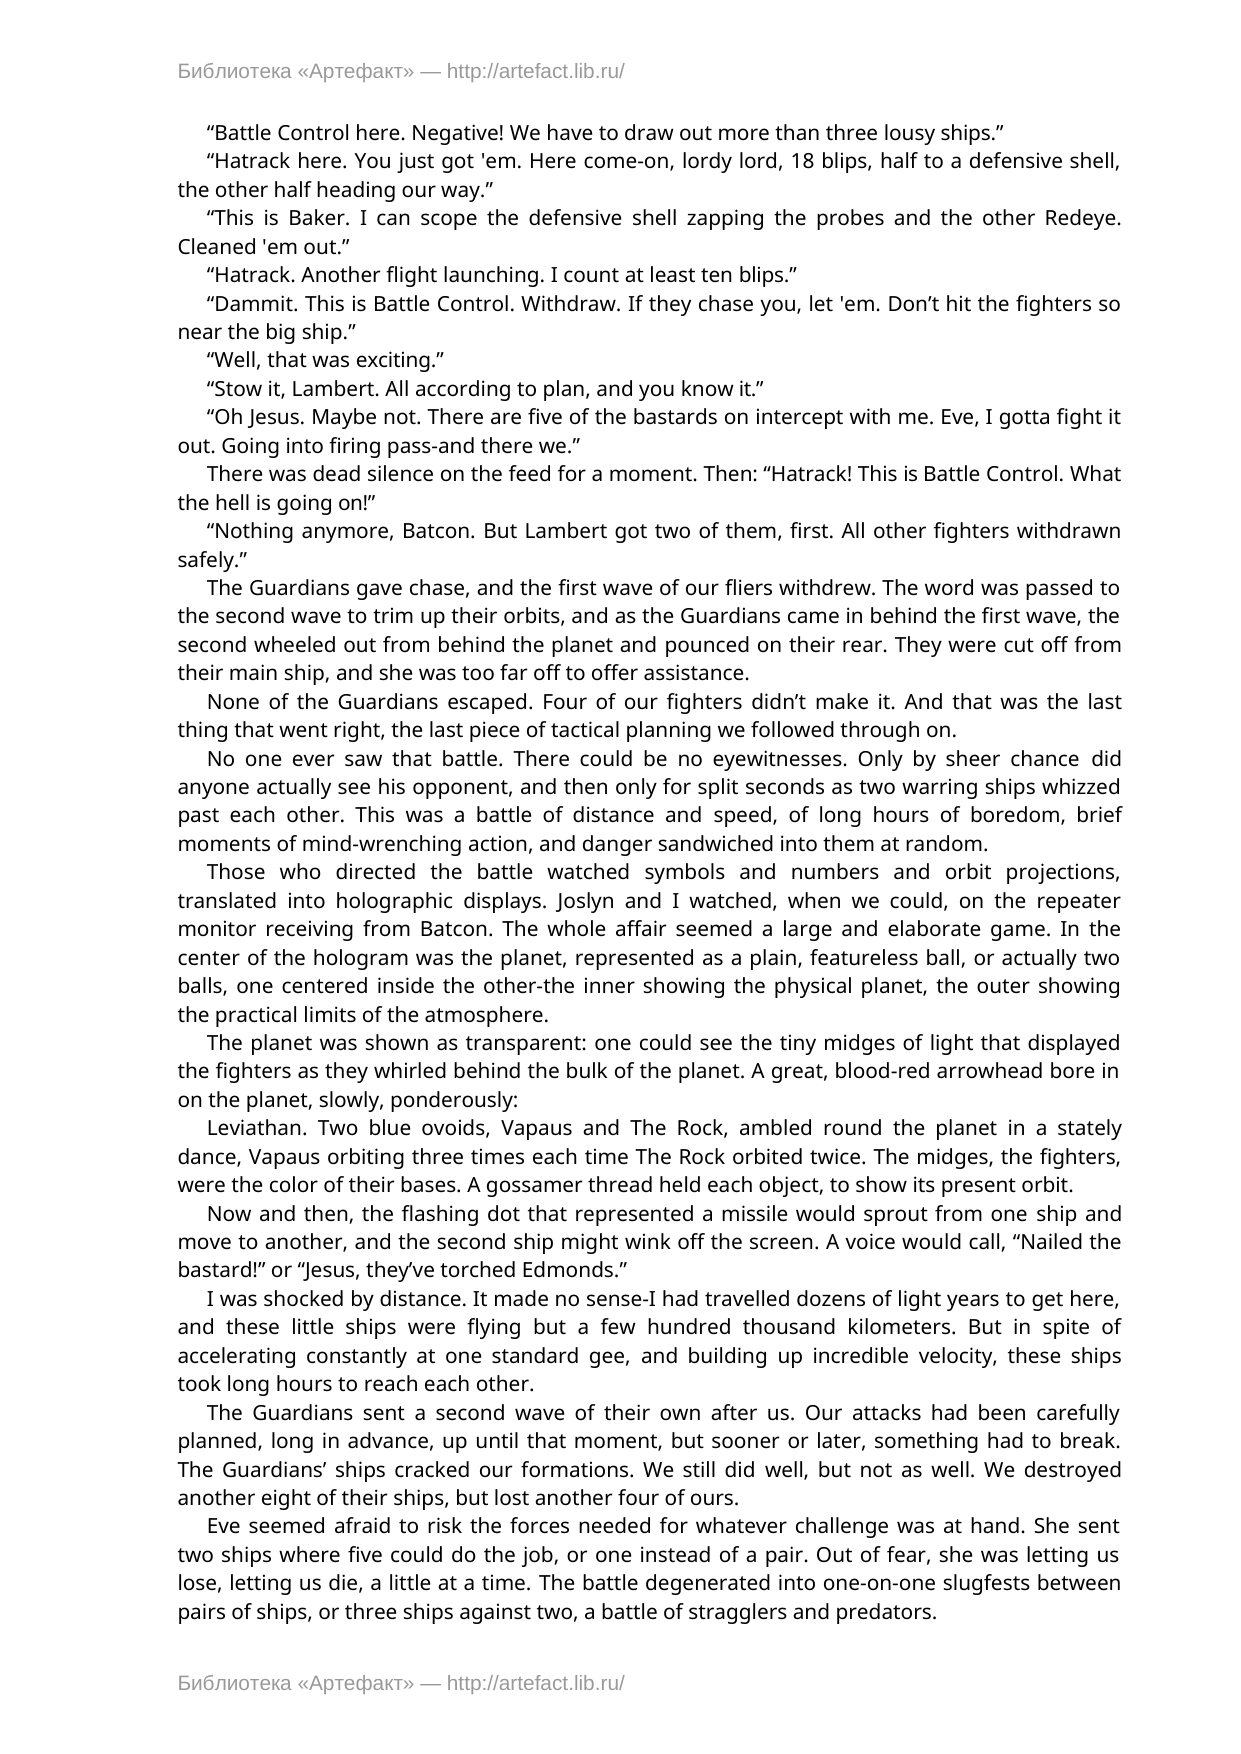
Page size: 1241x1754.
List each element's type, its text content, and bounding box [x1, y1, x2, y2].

text “Battle Control here. Negative! We have to draw out more than three lousy ships.” [177, 118, 1122, 147]
text No one ever saw that battle. There could be no eyewitnesses. Only by sheer chance did anyone actually see his opponent, and then only for split seconds as two warring ships whizzed past each other. This was a battle of distance and speed, of long hours of boredom, brief moments of mind-wrenching action, and danger sandwiched into them at random. [177, 744, 1122, 857]
text Leviathan. Two blue ovoids, Vapaus and The Rock, ambled round the planet in a stately dance, Vapaus orbiting three times each time The Rock orbited twice. The midges, the fighters, were the color of their bases. A gossamer thread held each object, to show its present orbit. [177, 1113, 1122, 1199]
text There was dead silence on the feed for a moment. Then: “Hatrack! This is Battle Control. What the hell is going on!” [177, 459, 1122, 516]
text “Stow it, Lambert. All according to plan, and you know it.” [177, 374, 1122, 402]
text “This is Baker. I can scope the defensive shell zapping the probes and the other Redeye. Cleaned 'em out.” [177, 203, 1122, 260]
text The Guardians sent a second wave of their own after us. Our attacks had been carefully planned, long in advance, up until that moment, but sooner or later, something had to break. The Guardians’ ships cracked our formations. We still did well, but not as well. We destroyed another eight of their ships, but lost another four of ours. [177, 1398, 1122, 1512]
text The planet was shown as transparent: one could see the tiny midges of light that displayed the fighters as they whirled behind the bulk of the planet. A great, blood-red arrowhead bore in on the planet, slowly, ponderously: [177, 1028, 1122, 1113]
text “Oh Jesus. Maybe not. There are five of the bastards on intercept with me. Eve, I gotta fight it out. Going into firing pass-and there we.” [177, 402, 1122, 459]
text “Hatrack. Another flight launching. I count at least ten blips.” [177, 260, 1122, 289]
text “Dammit. This is Battle Control. Withdraw. If they chase you, let 'em. Don’t hit the fighters so near the big ship.” [177, 289, 1122, 346]
text Eve seemed afraid to risk the forces needed for whatever challenge was at hand. She sent two ships where five could do the job, or one instead of a pair. Out of fear, she was letting us lose, letting us die, a little at a time. The battle degenerated into one-on-one slugfests between pairs of ships, or three ships against two, a battle of stragglers and predators. [177, 1512, 1122, 1625]
text I was shocked by distance. It made no sense-I had travelled dozens of light years to get here, and these little ships were flying but a few hundred thousand kilometers. But in spite of accelerating constantly at one standard gee, and building up incredible velocity, these ships took long hours to reach each other. [177, 1284, 1122, 1398]
text “Well, that was exciting.” [177, 346, 1122, 374]
text None of the Guardians escaped. Four of our fighters didn’t make it. And that was the last thing that went right, the last piece of tactical planning we followed through on. [177, 687, 1122, 744]
text Now and then, the flashing dot that represented a missile would sprout from one ship and move to another, and the second ship might wink off the screen. A voice would call, “Nailed the bastard!” or “Jesus, they’ve torched Edmonds.” [177, 1199, 1122, 1284]
text “Nothing anymore, Batcon. But Lambert got two of them, first. All other fighters withdrawn safely.” [177, 516, 1122, 573]
text “Hatrack here. You just got 'em. Here come-on, lordy lord, 18 blips, half to a defensive shell, the other half heading our way.” [177, 147, 1122, 203]
text The Guardians gave chase, and the first wave of our fliers withdrew. The word was passed to the second wave to trim up their orbits, and as the Guardians came in behind the first wave, the second wheeled out from behind the planet and pounced on their rear. They were cut off from their main ship, and she was too far off to offer assistance. [177, 573, 1122, 687]
text Those who directed the battle watched symbols and numbers and orbit projections, translated into holographic displays. Joslyn and I watched, when we could, on the repeater monitor receiving from Batcon. The whole affair seemed a large and elaborate game. In the center of the hologram was the planet, represented as a plain, featureless ball, or actually two balls, one centered inside the other-the inner showing the physical planet, the outer showing the practical limits of the atmosphere. [177, 857, 1122, 1028]
